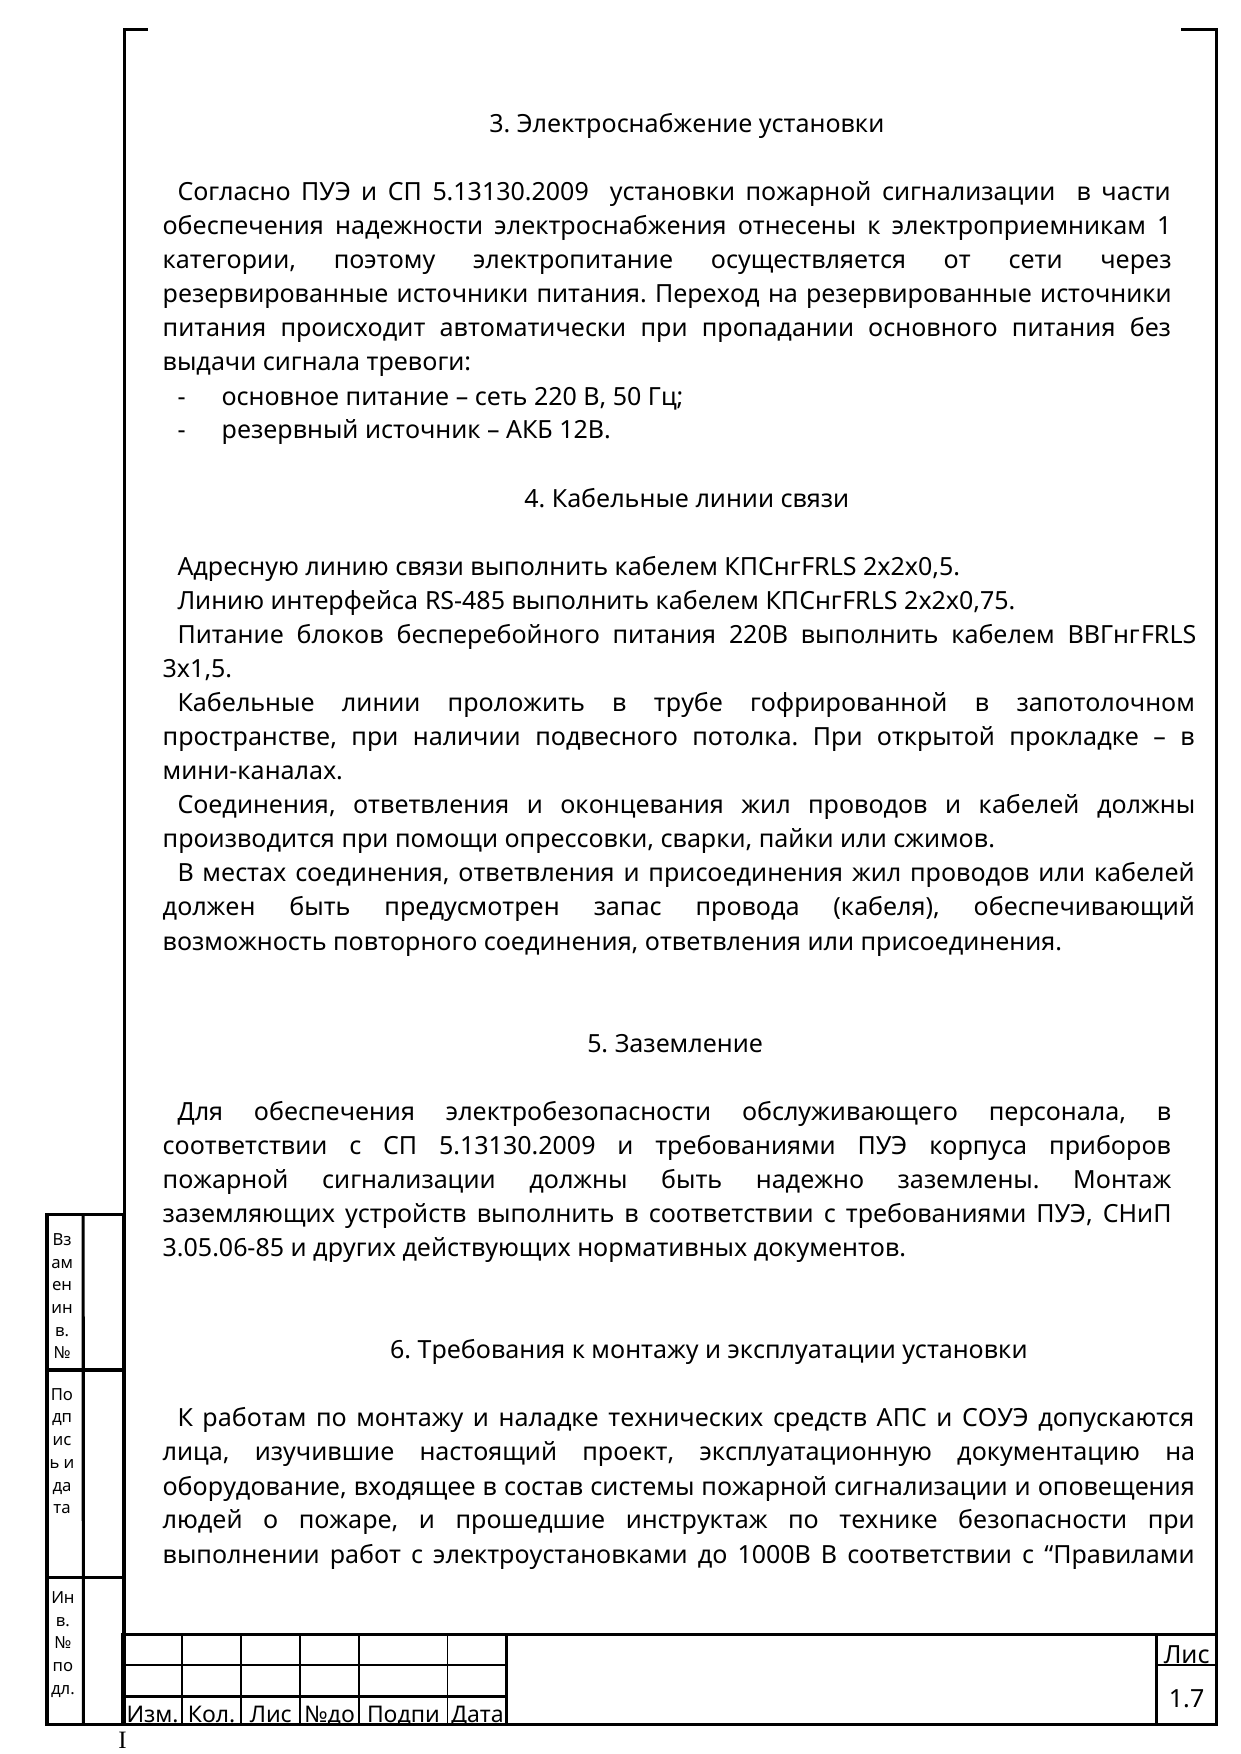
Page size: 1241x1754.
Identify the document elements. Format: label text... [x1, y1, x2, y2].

text 4. Кабельные линии связи [162, 480, 1196, 514]
list резервный источник – АКБ 12В. [162, 412, 1172, 446]
list основное питание – сеть 220 В, 50 Гц; [162, 378, 1172, 412]
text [162, 1400, 1196, 1570]
text 5. Заземление [162, 1025, 1172, 1059]
text 3. Электроснабжение установки [162, 106, 1196, 140]
text Адресную линию связи выполнить кабелем КПСнгFRLS 2х2х0,5. [162, 548, 1196, 582]
text Для обеспечения электробезопасности обслуживающего персонала, в соответствии с СП 5.13130.2009 и требованиями ПУЭ корпуса приборов пожарной сигнализации должны быть надежно заземлены. Монтаж заземляющих устройств выполнить в соответствии с требованиями ПУЭ, СНиП 3.05.06-85 и других действующих нормативных документов. [162, 1093, 1172, 1264]
text Кабельные линии проложить в трубе гофрированной в запотолочном пространстве, при наличии подвесного потолка. При открытой прокладке – в мини-каналах. [162, 685, 1196, 787]
text Линию интерфейса RS-485 выполнить кабелем КПСнгFRLS 2х2х0,75. [162, 582, 1196, 617]
text Соединения, ответвления и оконцевания жил проводов и кабелей должны производится при помощи опрессовки, сварки, пайки или сжимов. [162, 787, 1196, 855]
text 6. Требования к монтажу и эксплуатации установки [162, 1332, 1196, 1366]
text Согласно ПУЭ и СП 5.13130.2009 установки пожарной сигнализации в части обеспечения надежности электроснабжения отнесены к электроприемникам 1 категории, поэтому электропитание осуществляется от сети через резервированные источники питания. Переход на резервированные источники питания происходит автоматически при пропадании основного питания без выдачи сигнала тревоги: [162, 174, 1172, 378]
text В местах соединения, ответвления и присоединения жил проводов или кабелей должен быть предусмотрен запас провода (кабеля), обеспечивающий возможность повторного соединения, ответвления или присоединения. [162, 855, 1196, 957]
text Питание блоков бесперебойного питания 220В выполнить кабелем ВВГнгFRLS 3х1,5. [162, 617, 1196, 685]
